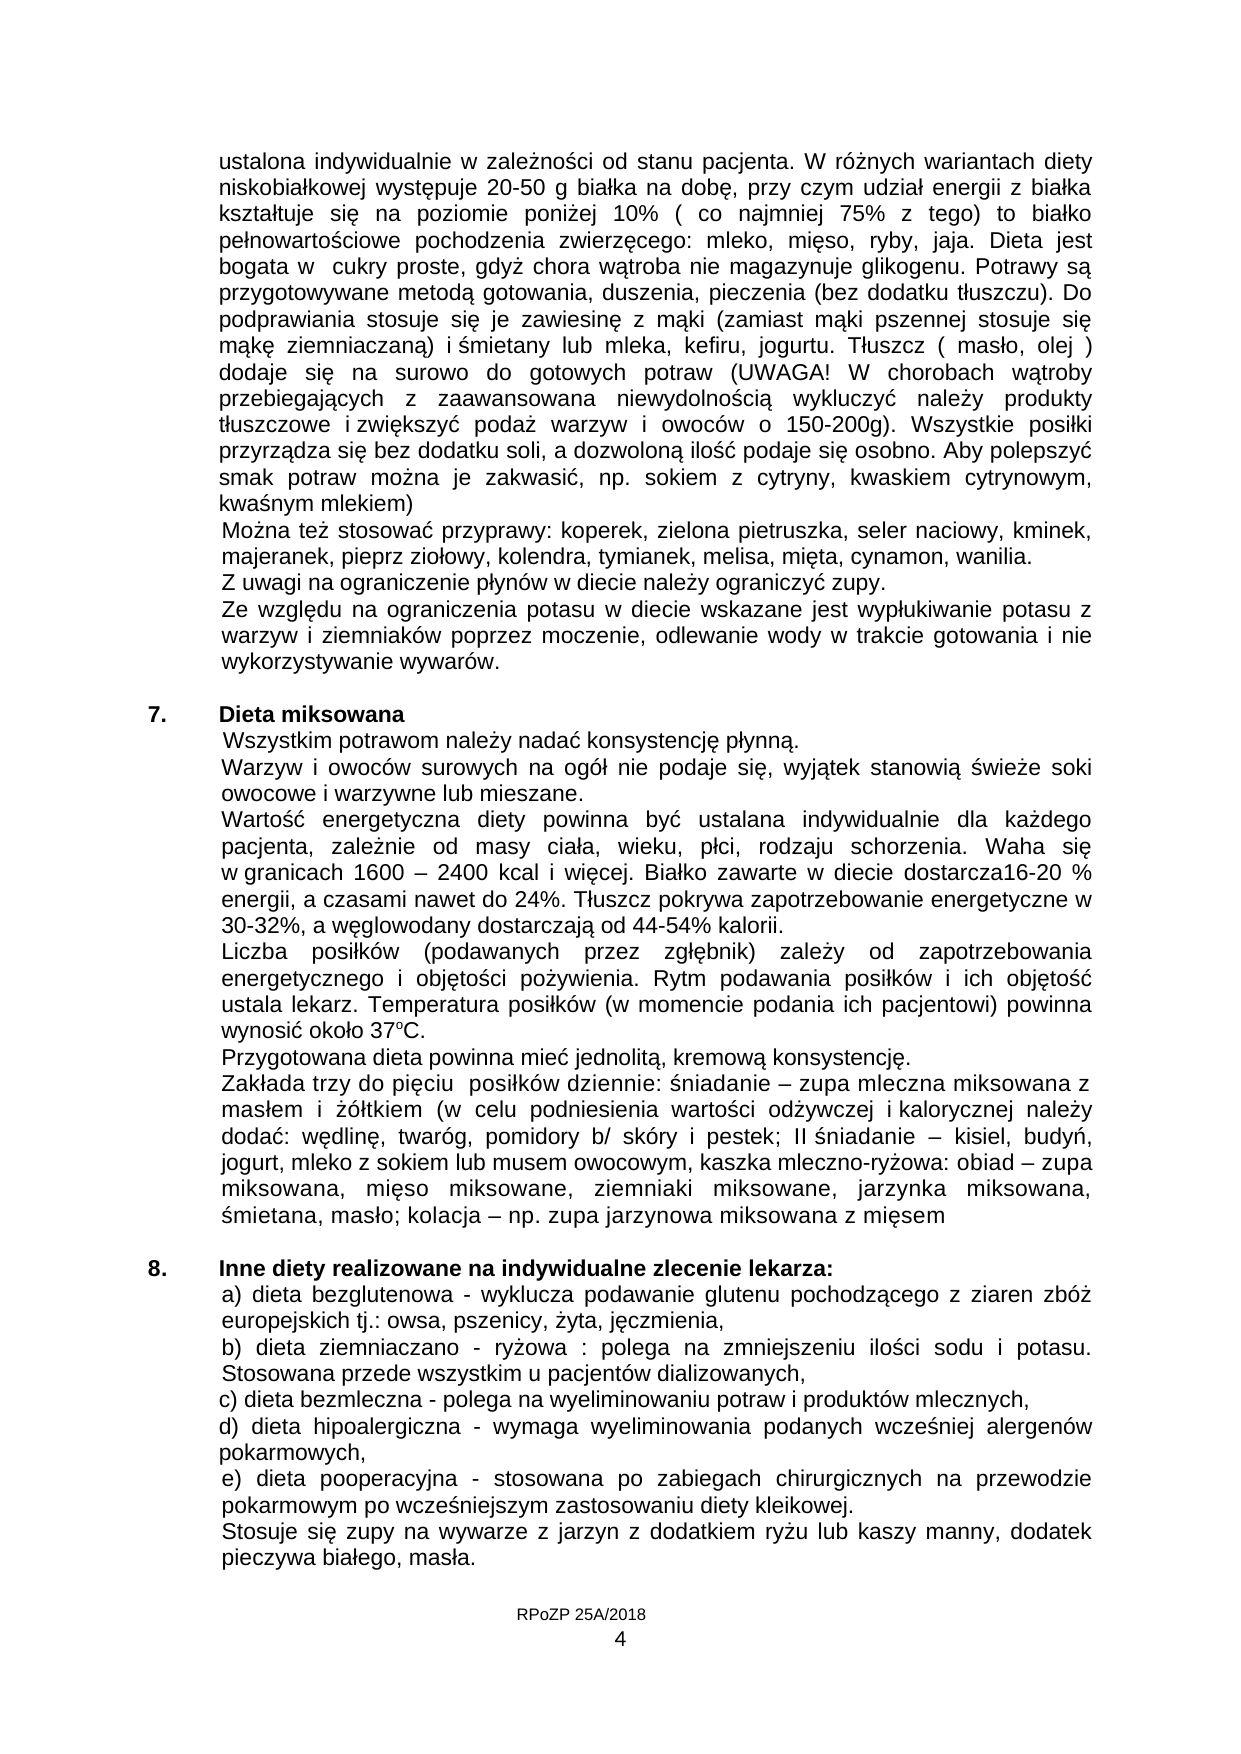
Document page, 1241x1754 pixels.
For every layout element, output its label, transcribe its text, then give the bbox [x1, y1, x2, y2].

list Inne diety realizowane na indywidualne zlecenie lekarza: [148, 1254, 1093, 1281]
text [218, 148, 1093, 517]
text Warzyw i owoców surowych na ogół nie podaje się, wyjątek stanowią świeże soki owocowe i warzywne lub mieszane. [221, 754, 1093, 806]
text Wszystkim potrawom należy nadać konsystencję płynną. [223, 727, 1093, 754]
text Można też stosować przyprawy: koperek, zielona pietruszka, seler naciowy, kminek, majeranek, pieprz ziołowy, kolendra, tymianek, melisa, mięta, cynamon, wanilia. [221, 517, 1093, 569]
text Przygotowana dieta powinna mieć jednolitą, kremową konsystencję. [148, 1044, 1093, 1070]
list Dieta miksowana [148, 701, 1093, 727]
text Liczba posiłków (podawanych przez zgłębnik) zależy od zapotrzebowania energetycznego i objętości pożywienia. Rytm podawania posiłków i ich objętość ustala lekarz. Temperatura posiłków (w momencie podania ich pacjentowi) powinna wynosić około 37oC. [221, 938, 1093, 1044]
text c) dieta bezmleczna - polega na wyeliminowaniu potraw i produktów mlecznych, [218, 1386, 1093, 1413]
text Stosuje się zupy na wywarze z jarzyn z dodatkiem ryżu lub kaszy manny, dodatek pieczywa białego, masła. [221, 1518, 1093, 1571]
text Z uwagi na ograniczenie płynów w diecie należy ograniczyć zupy. [149, 569, 1093, 596]
text e) dieta pooperacyjna - stosowana po zabiegach chirurgicznych na przewodzie pokarmowym po wcześniejszym zastosowaniu diety kleikowej. [221, 1465, 1093, 1518]
text d) dieta hipoalergiczna - wymaga wyeliminowania podanych wcześniej alergenów pokarmowych, [218, 1413, 1093, 1465]
text Zakłada trzy do pięciu posiłków dziennie: śniadanie – zupa mleczna miksowana z masłem i żółtkiem (w celu podniesienia wartości odżywczej i kalorycznej należy dodać: wędlinę, twaróg, pomidory b/ skóry i pestek; II śniadanie – kisiel, budyń, jogurt, mleko z sokiem lub musem owocowym, kaszka mleczno-ryżowa: obiad – zupa miksowana, mięso miksowane, ziemniaki miksowane, jarzynka miksowana, śmietana, masło; kolacja – np. zupa jarzynowa miksowana z mięsem [221, 1070, 1093, 1228]
text b) dieta ziemniaczano - ryżowa : polega na zmniejszeniu ilości sodu i potasu. Stosowana przede wszystkim u pacjentów dializowanych, [221, 1333, 1093, 1386]
text a) dieta bezglutenowa - wyklucza podawanie glutenu pochodzącego z ziaren zbóż europejskich tj.: owsa, pszenicy, żyta, jęczmienia, [221, 1281, 1093, 1333]
text Ze względu na ograniczenia potasu w diecie wskazane jest wypłukiwanie potasu z warzyw i ziemniaków poprzez moczenie, odlewanie wody w trakcie gotowania i nie wykorzystywanie wywarów. [221, 596, 1093, 675]
text Wartość energetyczna diety powinna być ustalana indywidualnie dla każdego pacjenta, zależnie od masy ciała, wieku, płci, rodzaju schorzenia. Waha się w granicach 1600 – 2400 kcal i więcej. Białko zawarte w diecie dostarcza16-20 % energii, a czasami nawet do 24%. Tłuszcz pokrywa zapotrzebowanie energetyczne w 30-32%, a węglowodany dostarczają od 44-54% kalorii. [221, 806, 1093, 938]
